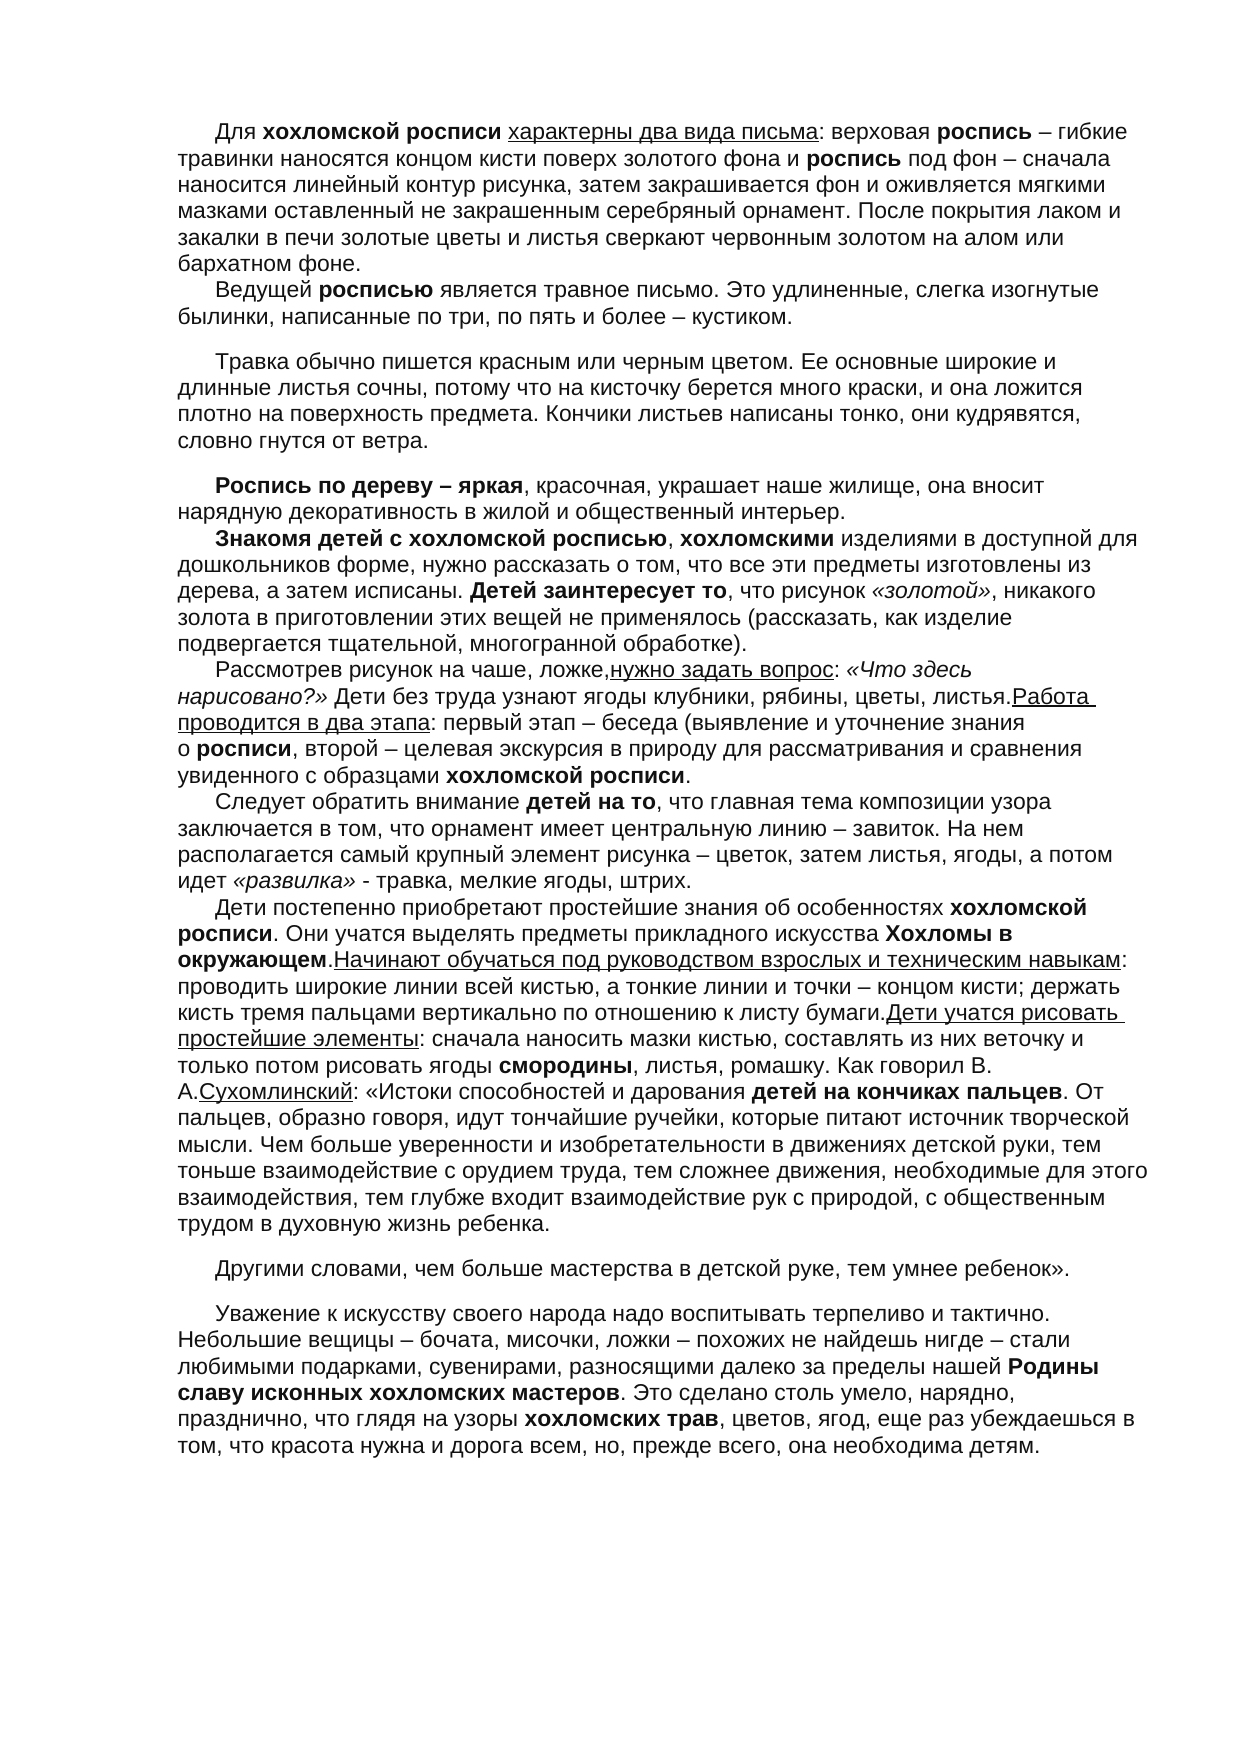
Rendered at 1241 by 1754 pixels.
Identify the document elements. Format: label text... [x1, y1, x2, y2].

text Знакомя детей с хохломской росписью, хохломскими изделиями в доступной для дошкольников форме, нужно рассказать о том, что все эти предметы изготовлены из дерева, а затем исписаны. Детей заинтересует то, что рисунок «золотой», никакого золота в приготовлении этих вещей не применялось (рассказать, как изделие подвергается тщательной, многогранной обработке). [177, 524, 1152, 656]
text Следует обратить внимание детей на то, что главная тема композиции узора заключается в том, что орнамент имеет центральную линию – завиток. На нем располагается самый крупный элемент рисунка – цветок, затем листья, ягоды, а потом идет «развилка» - травка, мелкие ягоды, штрих. [177, 788, 1152, 893]
text Для хохломской росписи характерны два вида письма: верховая роспись – гибкие травинки наносятся концом кисти поверх золотого фона и роспись под фон – сначала наносится линейный контур рисунка, затем закрашивается фон и оживляется мягкими мазками оставленный не закрашенным серебряный орнамент. После покрытия лаком и закалки в печи золотые цветы и листья сверкают червонным золотом на алом или бархатном фоне. [177, 118, 1152, 276]
text Рассмотрев рисунок на чаше, ложке,нужно задать вопрос: «Что здесь нарисовано?» Дети без труда узнают ягоды клубники, рябины, цветы, листья.Работа проводится в два этапа: первый этап – беседа (выявление и уточнение знания о росписи, второй – целевая экскурсия в природу для рассматривания и сравнения увиденного с образцами хохломской росписи. [177, 656, 1152, 788]
text Другими словами, чем больше мастерства в детской руке, тем умнее ребенок». [177, 1255, 1152, 1281]
text Роспись по дереву – яркая, красочная, украшает наше жилище, она вносит нарядную декоративность в жилой и общественный интерьер. [177, 472, 1152, 524]
text Ведущей росписью является травное письмо. Это удлиненные, слегка изогнутые былинки, написанные по три, по пять и более – кустиком. [177, 276, 1152, 329]
text Уважение к искусству своего народа надо воспитывать терпеливо и тактично. Небольшие вещицы – бочата, мисочки, ложки – похожих не найдешь нигде – стали любимыми подарками, сувенирами, разносящими далеко за пределы нашей Родины славу исконных хохломских мастеров. Это сделано столь умело, нарядно, празднично, что глядя на узоры хохломских трав, цветов, ягод, еще раз убеждаешься в том, что красота нужна и дорога всем, но, прежде всего, она необходима детям. [177, 1300, 1152, 1458]
text Дети постепенно приобретают простейшие знания об особенностях хохломской росписи. Они учатся выделять предметы прикладного искусства Хохломы в окружающем.Начинают обучаться под руководством взрослых и техническим навыкам: проводить широкие линии всей кистью, а тонкие линии и точки – концом кисти; держать кисть тремя пальцами вертикально по отношению к листу бумаги.Дети учатся рисовать простейшие элементы: сначала наносить мазки кистью, составлять из них веточку и только потом рисовать ягоды смородины, листья, ромашку. Как говорил В. А.Сухомлинский: «Истоки способностей и дарования детей на кончиках пальцев. От пальцев, образно говоря, идут тончайшие ручейки, которые питают источник творческой мысли. Чем больше уверенности и изобретательности в движениях детской руки, тем тоньше взаимодействие с орудием труда, тем сложнее движения, необходимые для этого взаимодействия, тем глубже входит взаимодействие рук с природой, с общественным трудом в духовную жизнь ребенка. [177, 893, 1152, 1236]
text Травка обычно пишется красным или черным цветом. Ее основные широкие и длинные листья сочны, потому что на кисточку берется много краски, и она ложится плотно на поверхность предмета. Кончики листьев написаны тонко, они кудрявятся, словно гнутся от ветра. [177, 348, 1152, 453]
